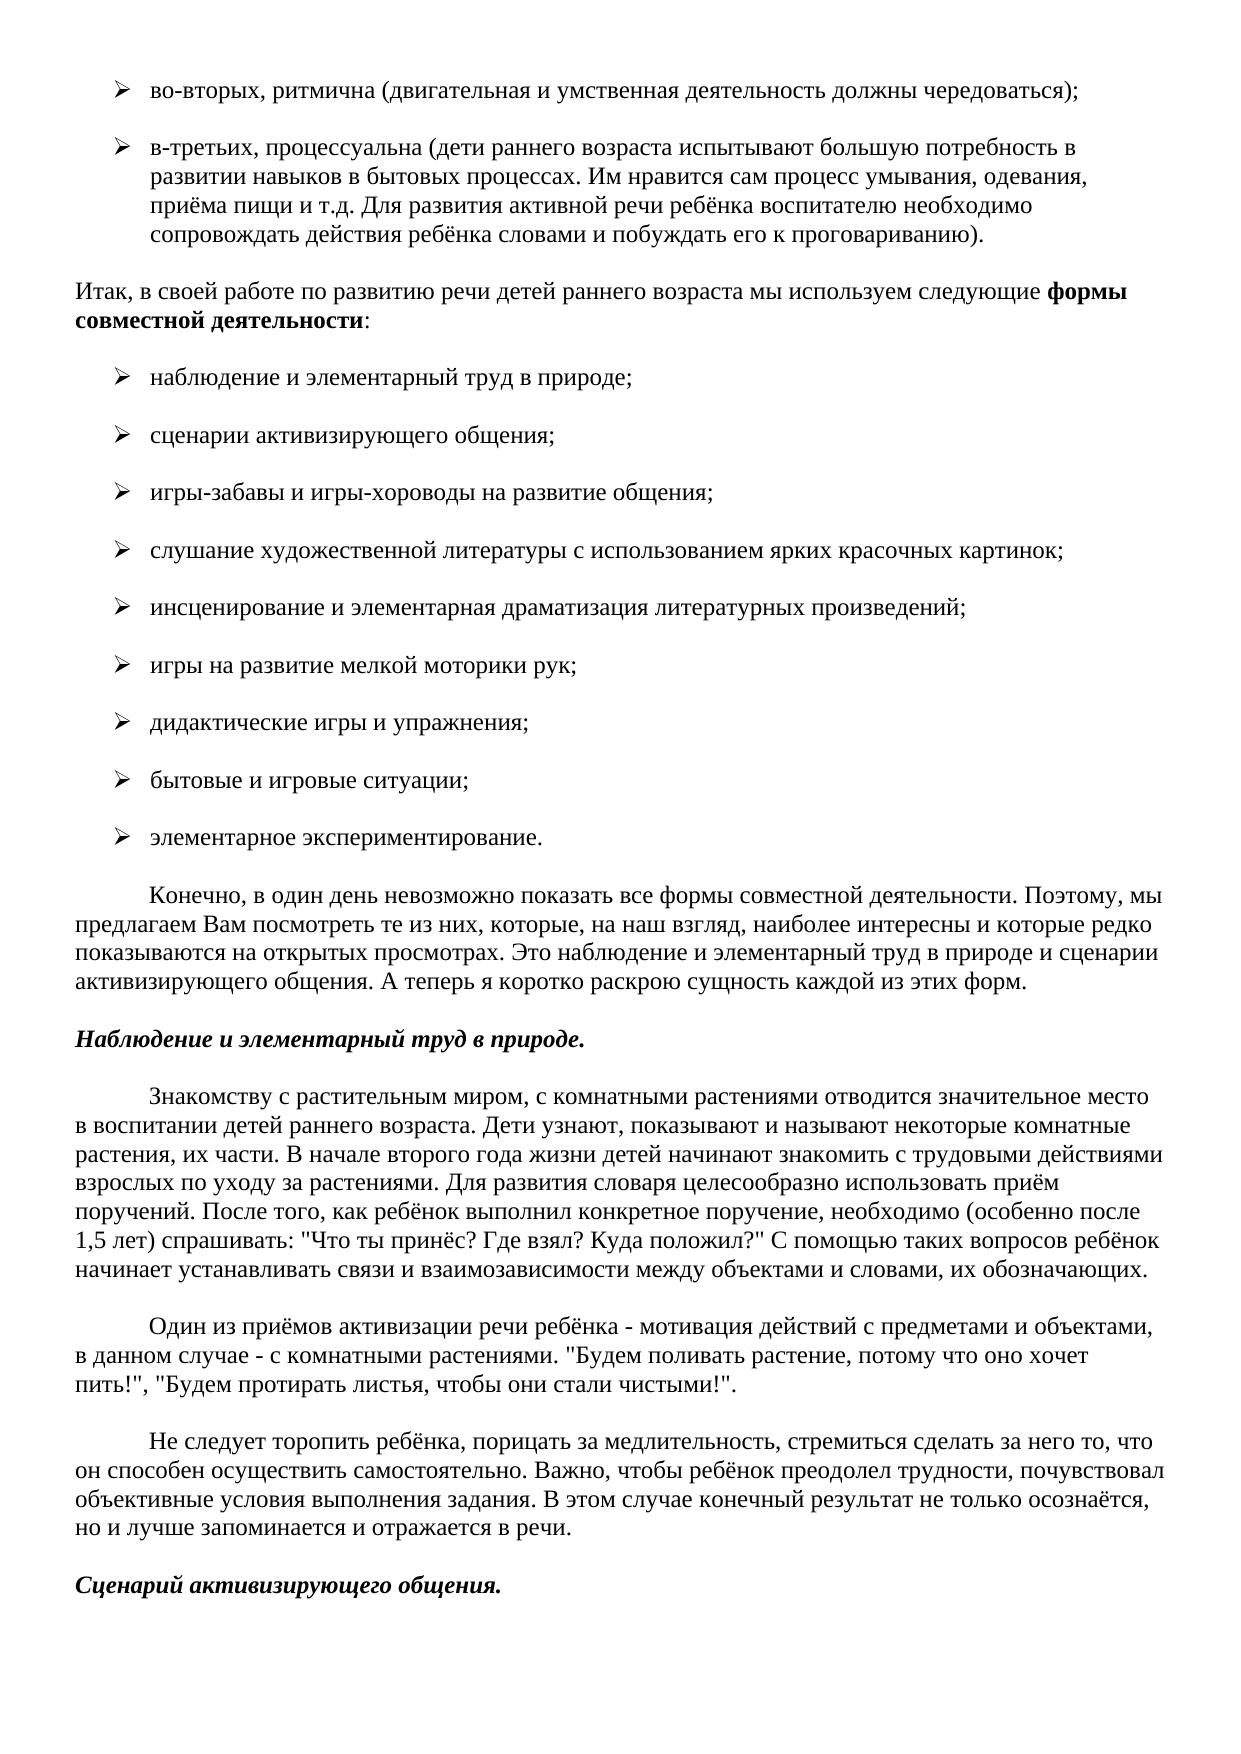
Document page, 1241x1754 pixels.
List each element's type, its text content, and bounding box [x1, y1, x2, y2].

list инсценирование и элементарная драматизация литературных произведений; [112, 592, 1165, 621]
list дидактические игры и упражнения; [112, 707, 1165, 736]
text Конечно, в один день невозможно показать все формы совместной деятельности. Поэтому, мы предлагаем Вам посмотреть те из них, которые, на наш взгляд, наиболее интересны и которые редко показываются на открытых просмотрах. Это наблюдение и элементарный труд в природе и сценарии активизирующего общения. А теперь я коротко раскрою сущность каждой из этих форм. [75, 880, 1165, 995]
list сценарии активизирующего общения; [112, 420, 1165, 449]
list наблюдение и элементарный труд в природе; [112, 362, 1165, 391]
text Наблюдение и элементарный труд в природе. [75, 1024, 1165, 1052]
list элементарное экспериментирование. [112, 822, 1165, 851]
text Один из приёмов активизации речи ребёнка - мотивация действий с предметами и объектами, в данном случае - с комнатными растениями. "Будем поливать растение, потому что оно хочет пить!", "Будем протирать листья, чтобы они стали чистыми!". [75, 1311, 1165, 1397]
text Знакомству с растительным миром, с комнатными растениями отводится значительное место в воспитании детей раннего возраста. Дети узнают, показывают и называют некоторые комнатные растения, их части. В начале второго года жизни детей начинают знакомить с трудовыми действиями взрослых по уходу за растениями. Для развития словаря целесообразно использовать приём поручений. После того, как ребёнок выполнил конкретное поручение, необходимо (особенно после 1,5 лет) спрашивать: "Что ты принёс? Где взял? Куда положил?" С помощью таких вопросов ребёнок начинает устанавливать связи и взаимозависимости между объектами и словами, их обозначающих. [75, 1081, 1165, 1282]
text Не следует торопить ребёнка, порицать за медлительность, стремиться сделать за него то, что он способен осуществить самостоятельно. Важно, чтобы ребёнок преодолел трудности, почувствовал объективные условия выполнения задания. В этом случае конечный результат не только осознаётся, но и лучше запоминается и отражается в речи. [75, 1426, 1165, 1541]
text Итак, в своей работе по развитию речи детей раннего возраста мы используем следующие формы совместной деятельности: [75, 276, 1165, 334]
text Сценарий активизирующего общения. [75, 1570, 1165, 1599]
list бытовые и игровые ситуации; [112, 765, 1165, 794]
list в-третьих, процессуальна (дети раннего возраста испытывают большую потребность в развитии навыков в бытовых процессах. Им нравится сам процесс умывания, одевания, приёма пищи и т.д. Для развития активной речи ребёнка воспитателю необходимо сопровождать действия ребёнка словами и побуждать его к проговариванию). [112, 132, 1165, 247]
list слушание художественной литературы с использованием ярких красочных картинок; [112, 535, 1165, 564]
list игры на развитие мелкой моторики рук; [112, 650, 1165, 679]
list во-вторых, ритмична (двигательная и умственная деятельность должны чередоваться); [112, 75, 1165, 104]
list игры-забавы и игры-хороводы на развитие общения; [112, 477, 1165, 506]
